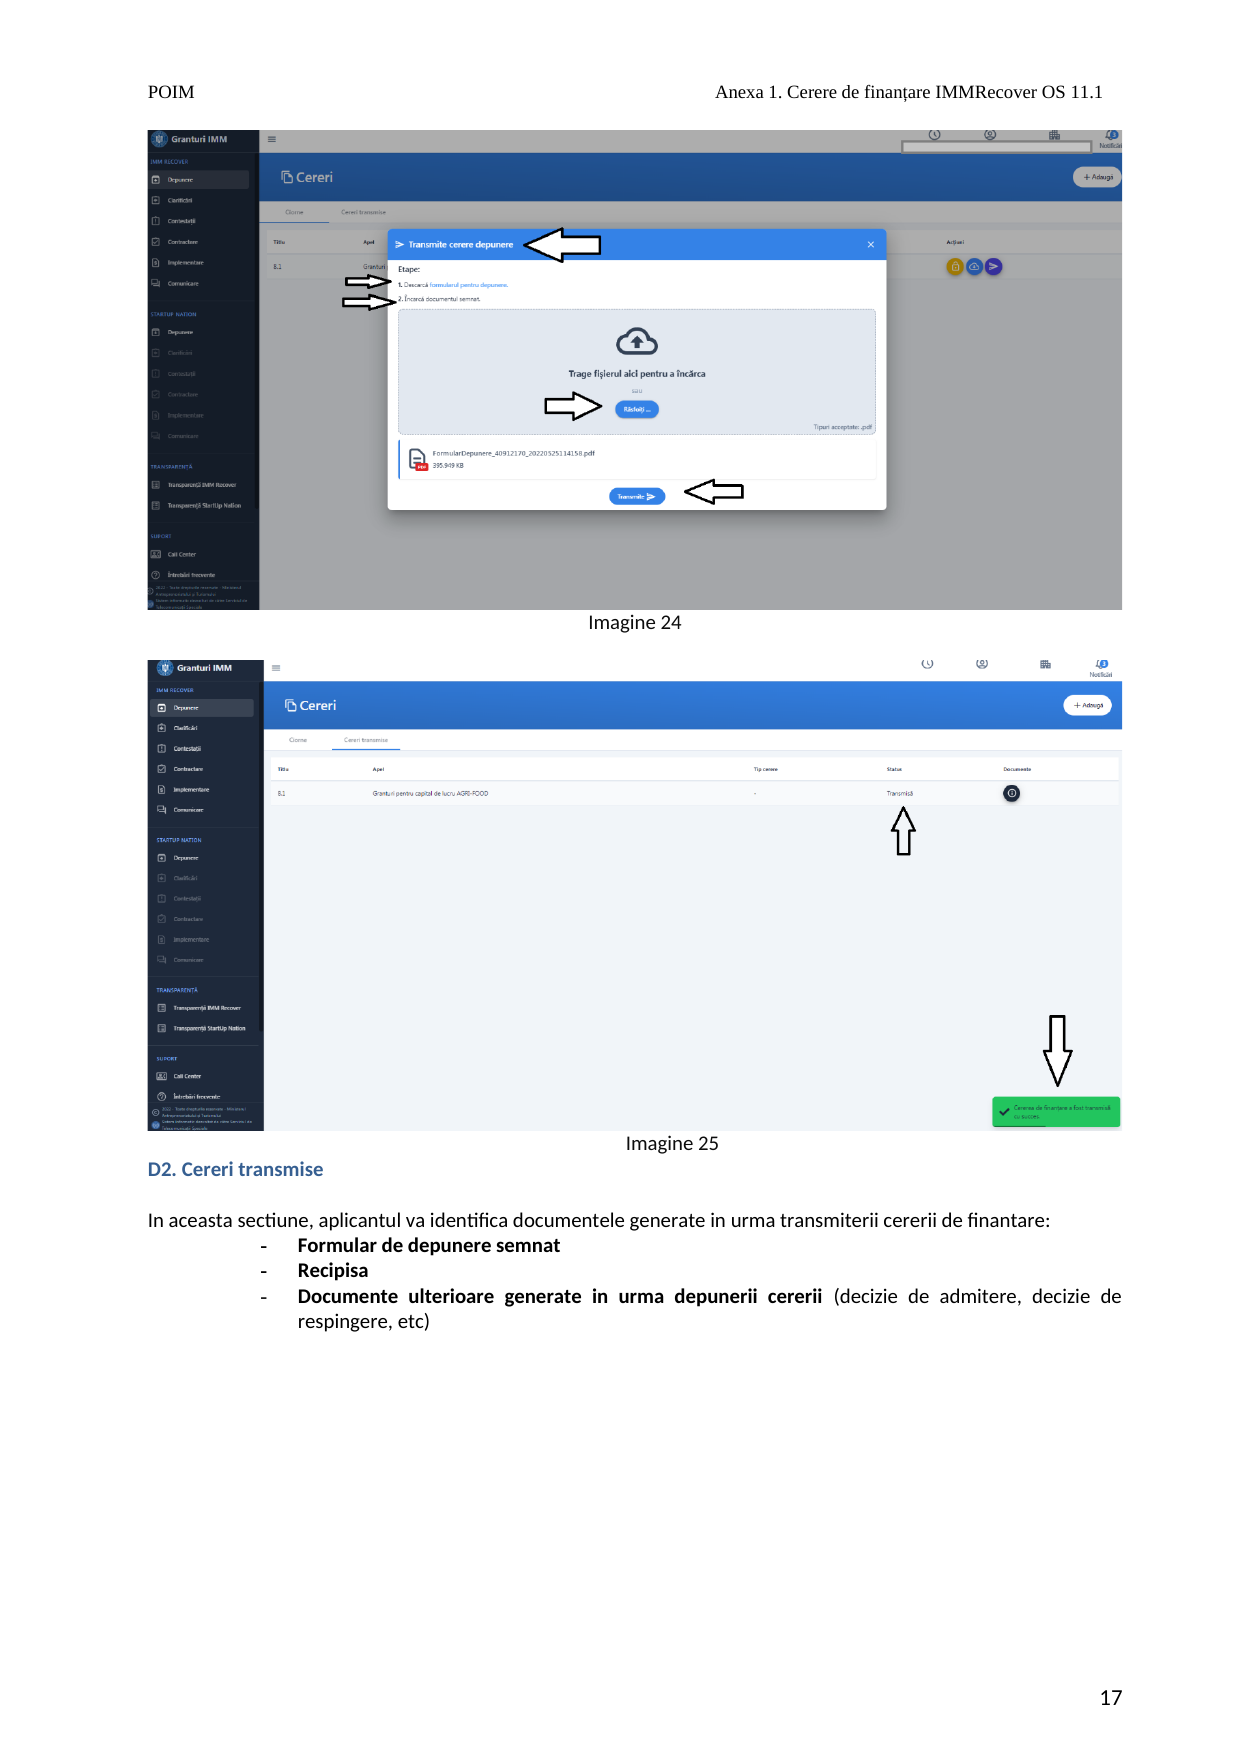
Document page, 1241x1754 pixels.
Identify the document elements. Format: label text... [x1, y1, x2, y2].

list Imagine 24 [148, 610, 1122, 635]
picture [147, 660, 1123, 1131]
list Recipisa [260, 1258, 1122, 1283]
picture [147, 130, 1123, 610]
subtitle D2. Cereri transmise [148, 1156, 1122, 1181]
list Documente ulterioare generate in urma depunerii cererii (decizie de admitere, decizie de respingere, etc) [260, 1283, 1122, 1334]
list Imagine 25 [223, 1131, 1122, 1156]
list Formular de depunere semnat [260, 1232, 1122, 1258]
text In aceasta sectiune, aplicantul va identifica documentele generate in urma transmiterii cererii de finantare: [148, 1207, 1122, 1232]
